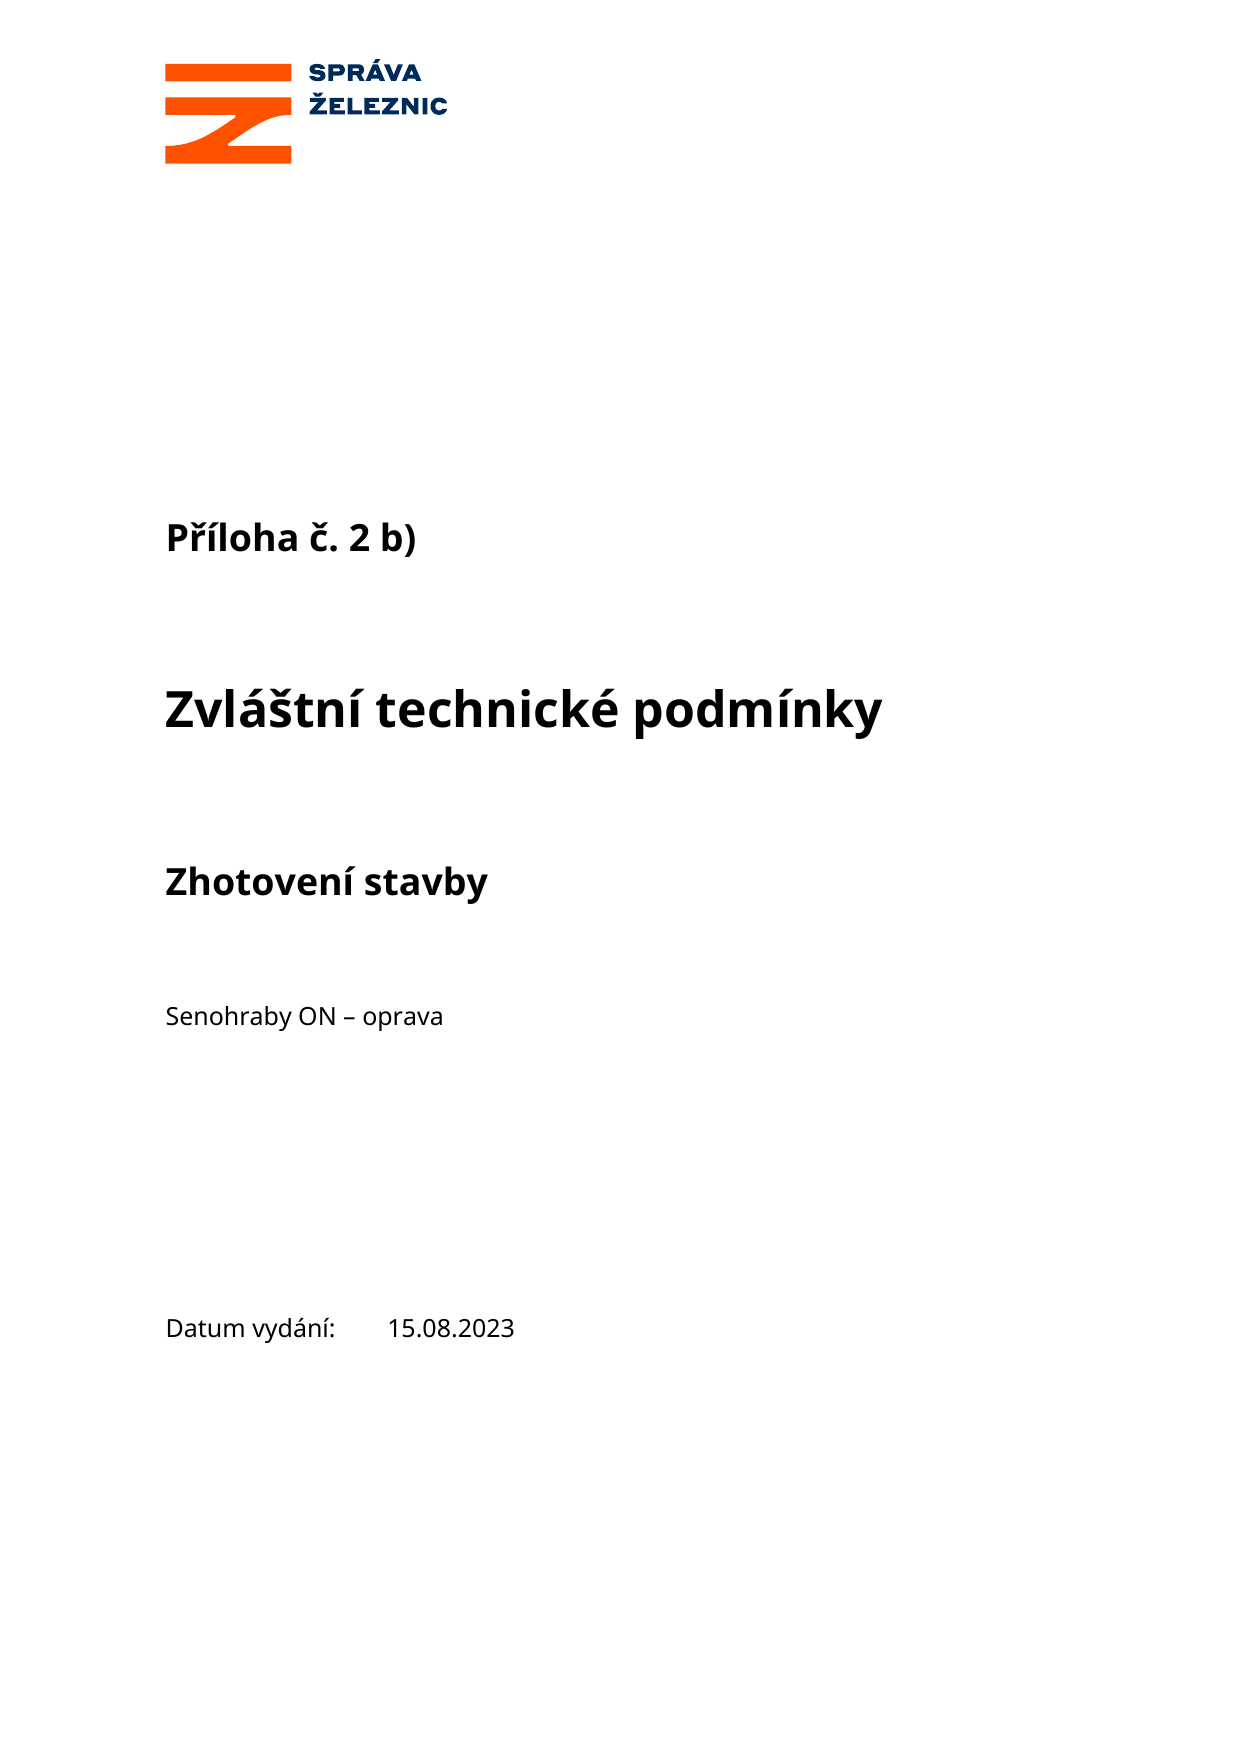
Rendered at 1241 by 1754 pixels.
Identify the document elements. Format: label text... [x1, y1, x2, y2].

text Zvláštní technické podmínky [165, 674, 1075, 742]
text Příloha č. 2 b) [165, 512, 1075, 563]
text Datum vydání: 15.08.2023 [165, 1311, 1075, 1344]
text Zhotovení stavby [165, 855, 1075, 906]
